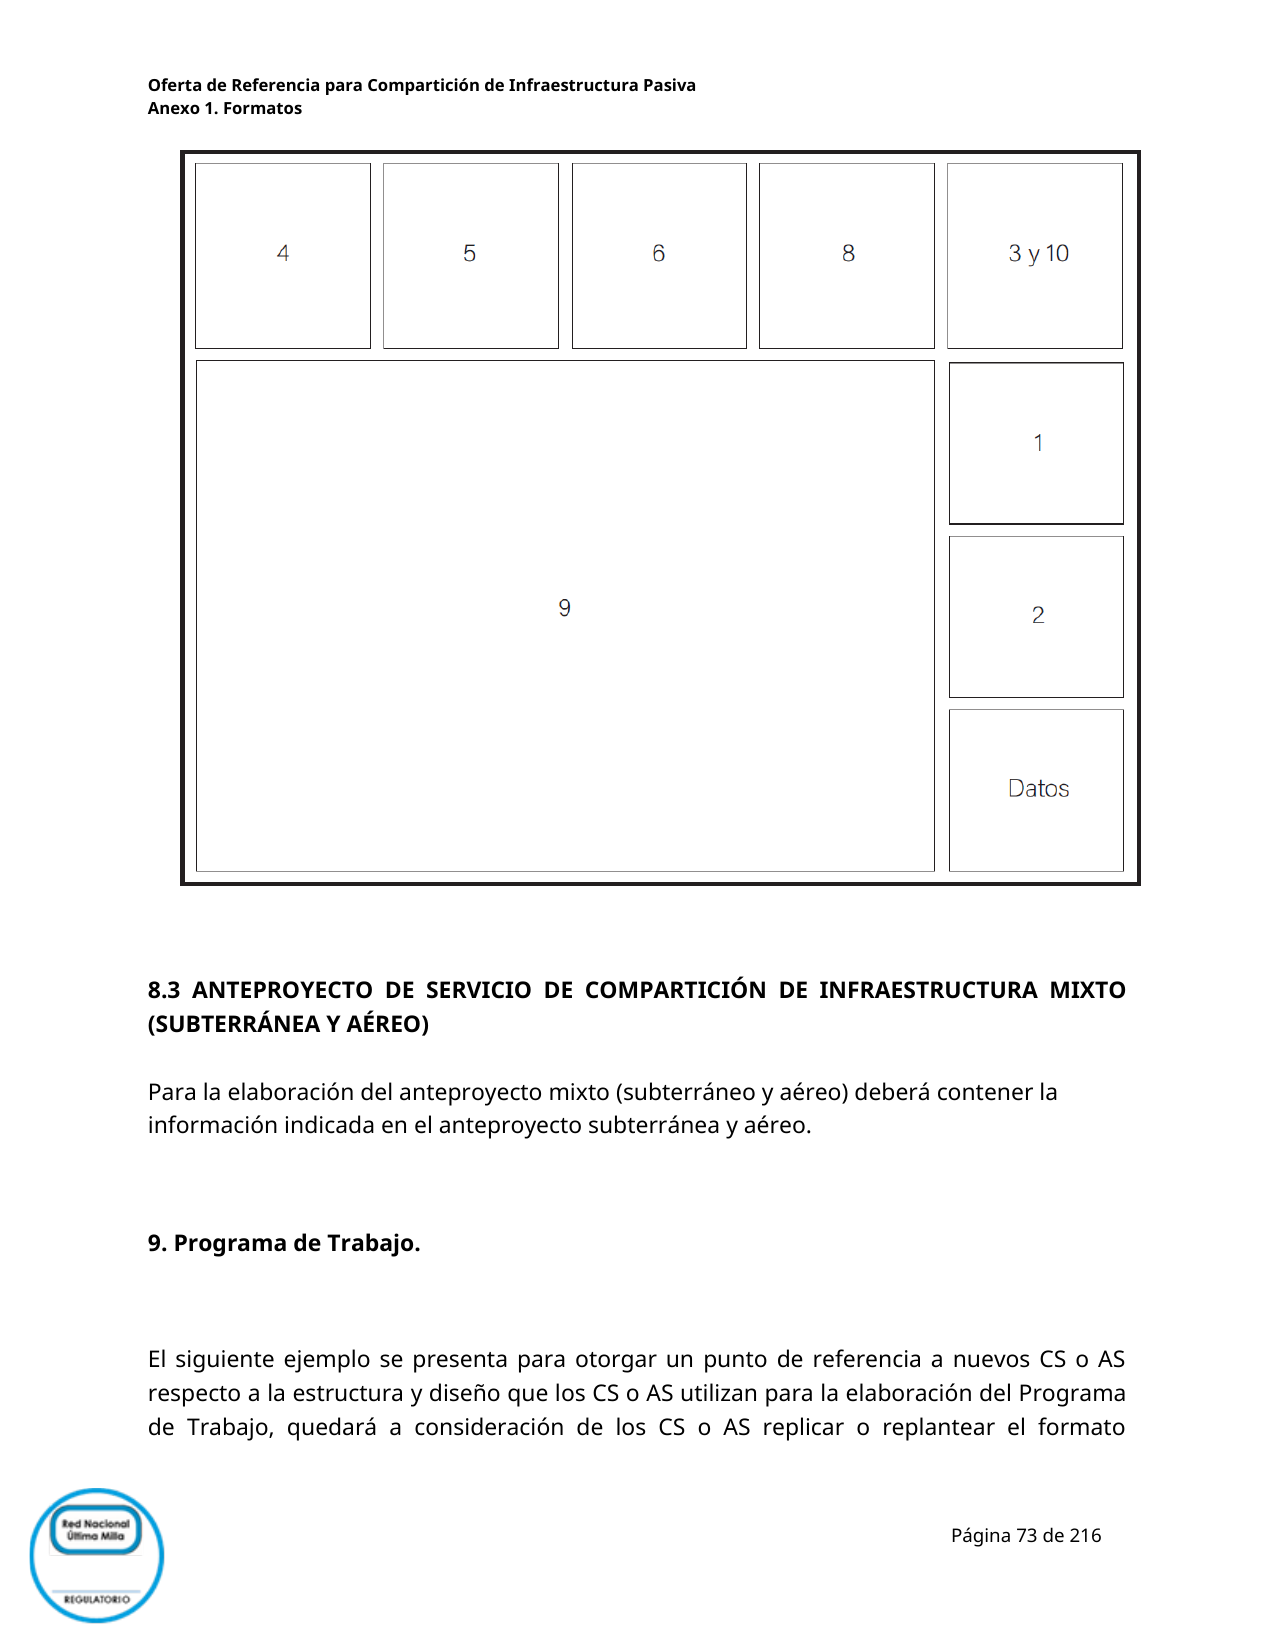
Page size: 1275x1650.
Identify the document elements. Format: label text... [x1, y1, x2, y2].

picture [29, 1488, 166, 1625]
picture [29, 1488, 93, 1551]
picture [34, 1493, 159, 1618]
picture [177, 147, 1143, 888]
text Para la elaboración del anteproyecto mixto (subterráneo y aéreo) deberá contener la información indicada en el anteproyecto subterránea y aéreo. [148, 1076, 1127, 1141]
subtitle 8.3 ANTEPROYECTO DE SERVICIO DE COMPARTICIÓN DE INFRAESTRUCTURA MIXTO (SUBTERRÁNEA Y AÉREO) [148, 974, 1127, 1039]
text 9. Programa de Trabajo. [148, 1227, 1127, 1259]
